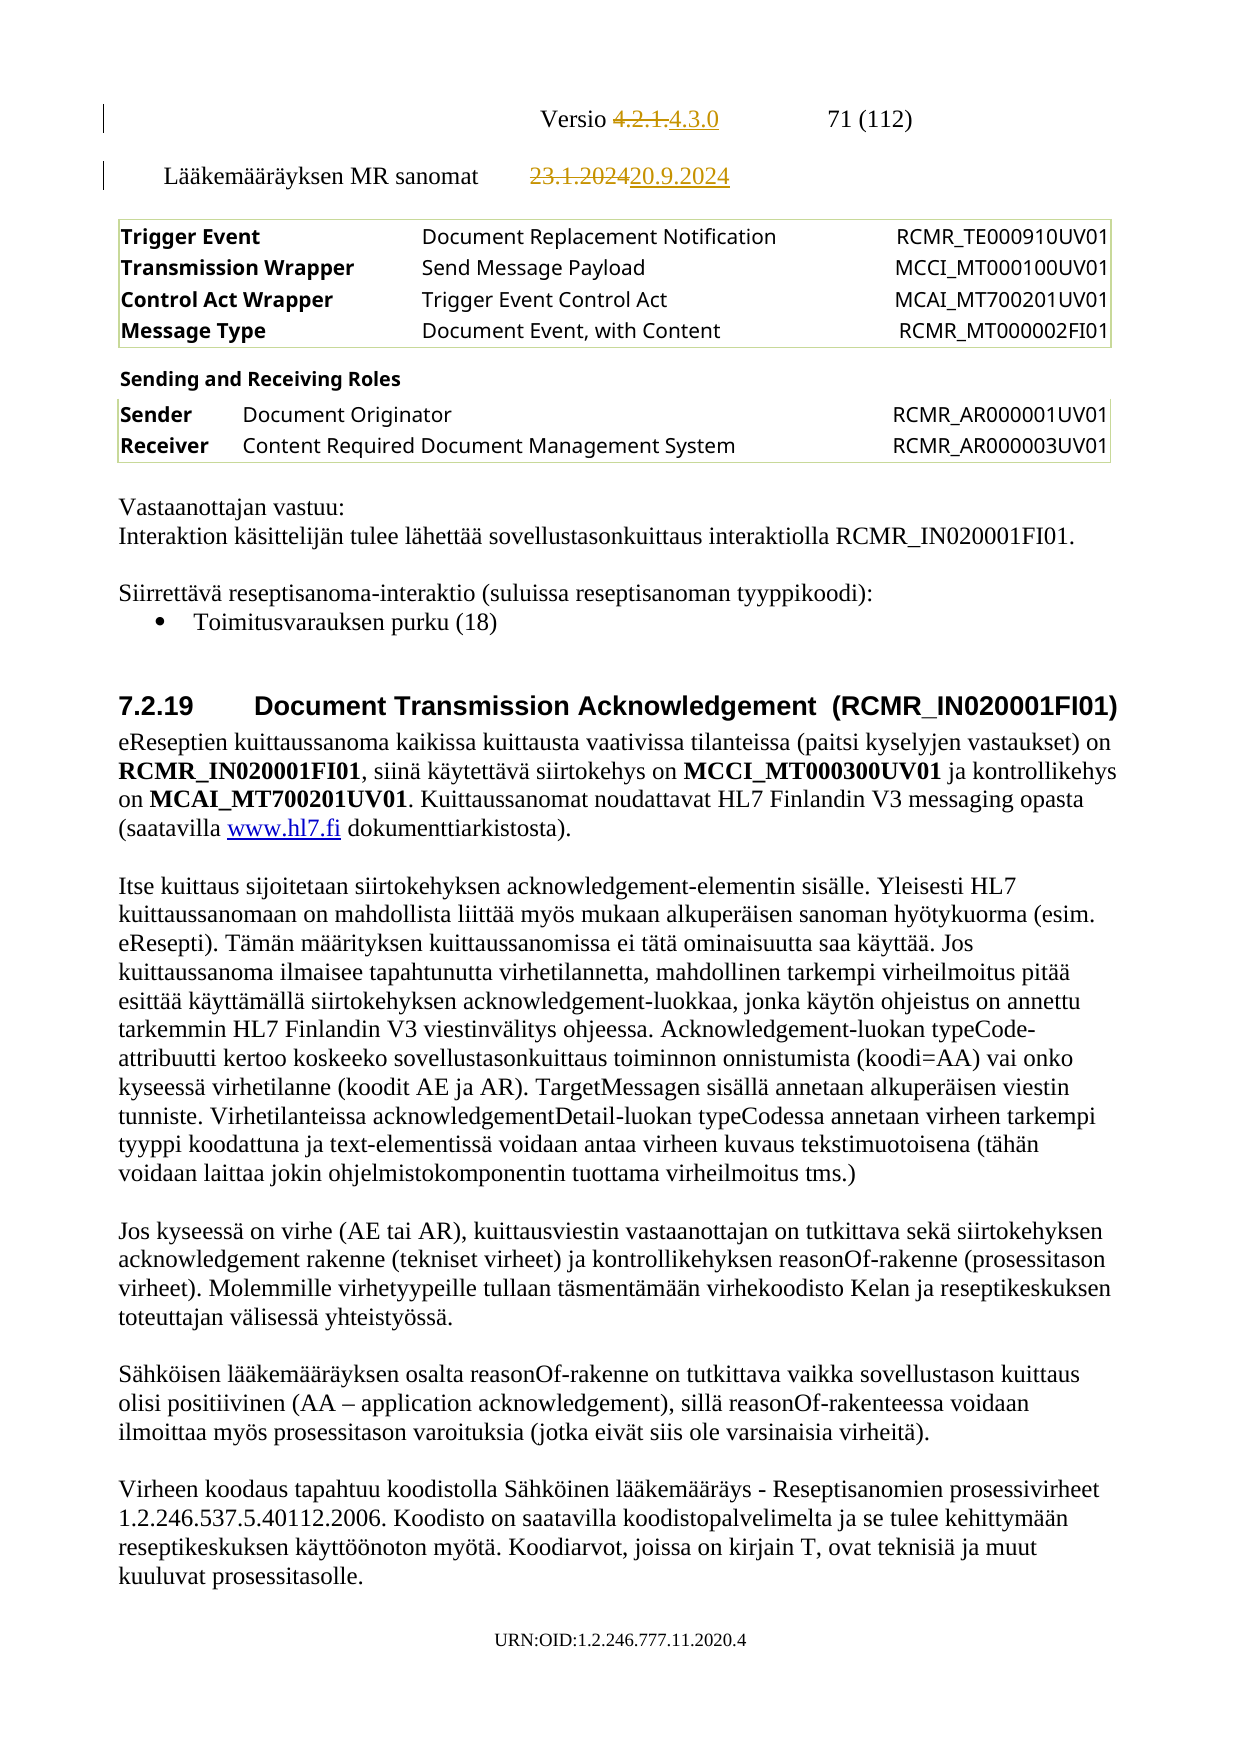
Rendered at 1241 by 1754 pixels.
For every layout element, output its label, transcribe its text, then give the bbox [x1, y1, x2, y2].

text Itse kuittaus sijoitetaan siirtokehyksen acknowledgement-elementin sisälle. Yleisesti HL7 kuittaussanomaan on mahdollista liittää myös mukaan alkuperäisen sanoman hyötykuorma (esim. eResepti). Tämän määrityksen kuittaussanomissa ei tätä ominaisuutta saa käyttää. Jos kuittaussanoma ilmaisee tapahtunutta virhetilannetta, mahdollinen tarkempi virheilmoitus pitää esittää käyttämällä siirtokehyksen acknowledgement-luokkaa, jonka käytön ohjeistus on annettu tarkemmin HL7 Finlandin V3 viestinvälitys ohjeessa. Acknowledgement-luokan typeCode-attribuutti kertoo koskeeko sovellustasonkuittaus toiminnon onnistumista (koodi=AA) vai onko kyseessä virhetilanne (koodit AE ja AR). TargetMessagen sisällä annetaan alkuperäisen viestin tunniste. Virhetilanteissa acknowledgementDetail-luokan typeCodessa annetaan virheen tarkempi tyyppi koodattuna ja text-elementissä voidaan antaa virheen kuvaus tekstimuotoisena (tähän voidaan laittaa jokin ohjelmistokomponentin tuottama virheilmoitus tms.) [118, 871, 1122, 1187]
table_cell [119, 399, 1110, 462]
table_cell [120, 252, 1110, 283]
text Siirrettävä reseptisanoma-interaktio (suluissa reseptisanoman tyyppikoodi): [118, 578, 1122, 607]
text Sähköisen lääkemääräyksen osalta reasonOf-rakenne on tutkittava vaikka sovellustason kuittaus olisi positiivinen (AA – application acknowledgement), sillä reasonOf-rakenteessa voidaan ilmoittaa myös prosessitason varoituksia (jotka eivät siis ole varsinaisia virheitä). [118, 1359, 1122, 1446]
list Toimitusvarauksen purku (18) [156, 607, 1122, 636]
text Virheen koodaus tapahtuu koodistolla Sähköinen lääkemääräys - Reseptisanomien prosessivirheet 1.2.246.537.5.40112.2006. Koodisto on saatavilla koodistopalvelimelta ja se tulee kehittymään reseptikeskuksen käyttöönoton myötä. Koodiarvot, joissa on kirjain T, ovat teknisiä ja muut kuuluvat prosessitasolle. [118, 1474, 1122, 1589]
text Jos kyseessä on virhe (AE tai AR), kuittausviestin vastaanottajan on tutkittava sekä siirtokehyksen acknowledgement rakenne (tekniset virheet) ja kontrollikehyksen reasonOf-rakenne (prosessitason virheet). Molemmille virhetyypeille tullaan täsmentämään virhekoodisto Kelan ja reseptikeskuksen toteuttajan välisessä yhteistyössä. [118, 1216, 1122, 1331]
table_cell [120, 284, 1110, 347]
text Interaktion käsittelijän tulee lähettää sovellustasonkuittaus interaktiolla RCMR_IN020001FI01. [118, 521, 1122, 549]
text Vastaanottajan vastuu: [118, 492, 1122, 521]
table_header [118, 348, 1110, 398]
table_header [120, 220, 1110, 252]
subtitle Document Transmission Acknowledgement (RCMR_IN020001FI01) [118, 689, 1122, 721]
text eReseptien kuittaussanoma kaikissa kuittausta vaativissa tilanteissa (paitsi kyselyjen vastaukset) on RCMR_IN020001FI01, siinä käytettävä siirtokehys on MCCI_MT000300UV01 ja kontrollikehys on MCAI_MT700201UV01. Kuittaussanomat noudattavat HL7 Finlandin V3 messaging opasta (saatavilla www.hl7.fi dokumenttiarkistosta). [118, 727, 1122, 842]
